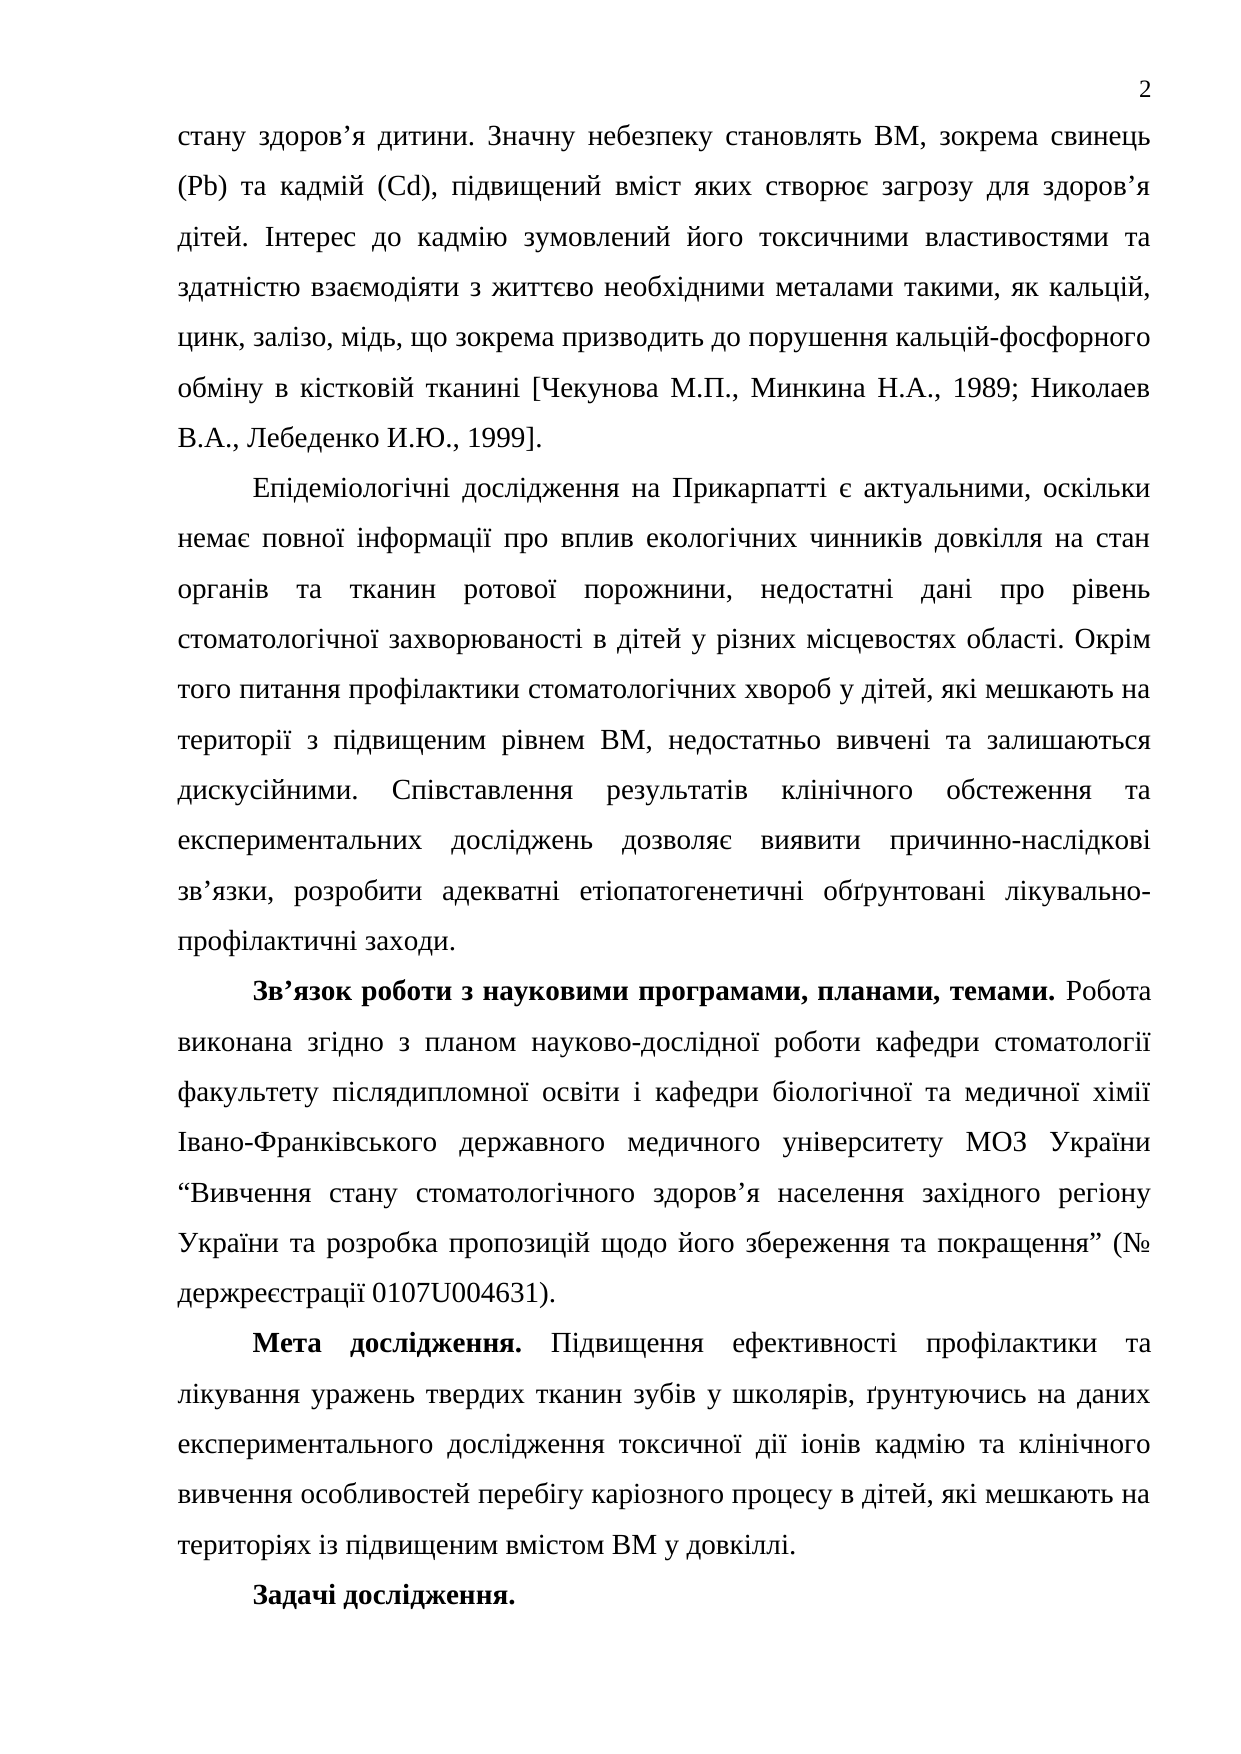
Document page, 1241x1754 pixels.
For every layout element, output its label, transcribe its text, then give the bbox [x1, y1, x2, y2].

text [177, 118, 1152, 453]
text Задачі дослідження. [177, 1577, 1152, 1611]
text Епідеміологічні дослідження на Прикарпатті є актуальними, оскільки немає повної інформації про вплив екологічних чинників довкілля на стан органів та тканин ротової порожнини, недостатні дані про рівень стоматологічної захворюваності в дітей у різних місцевостях області. Окрім того питання профілактики стоматологічних хвороб у дітей, які мешкають на території з підвищеним рівнем ВМ, недостатньо вивчені та залишаються дискусійними. Співставлення результатів клінічного обстеження та експериментальних досліджень дозволяє виявити причинно-наслідкові зв’язки, розробити адекватні етіопатогенетичні обґрунтовані лікувально-профілактичні заходи. [177, 470, 1152, 957]
text Зв’язок роботи з науковими програмами, планами, темами. Робота виконана згідно з планом науково-дослідної роботи кафедри стоматології факультету післядипломної освіти і кафедри біологічної та медичної хімії Івано-Франківського державного медичного університету МОЗ України “Вивчення стану стоматологічного здоров’я населення західного регіону України та розробка пропозицій щодо його збереження та покращення” (№ держреєстрації 0107U004631). [177, 973, 1152, 1309]
text Мета дослідження. Підвищення ефективності профілактики та лікування уражень твердих тканин зубів у школярів, ґрунтуючись на даних експериментального дослідження токсичної дії іонів кадмію та клінічного вивчення особливостей перебігу каріозного процесу в дітей, які мешкають на територіях із підвищеним вмістом ВМ у довкіллі. [177, 1326, 1152, 1560]
